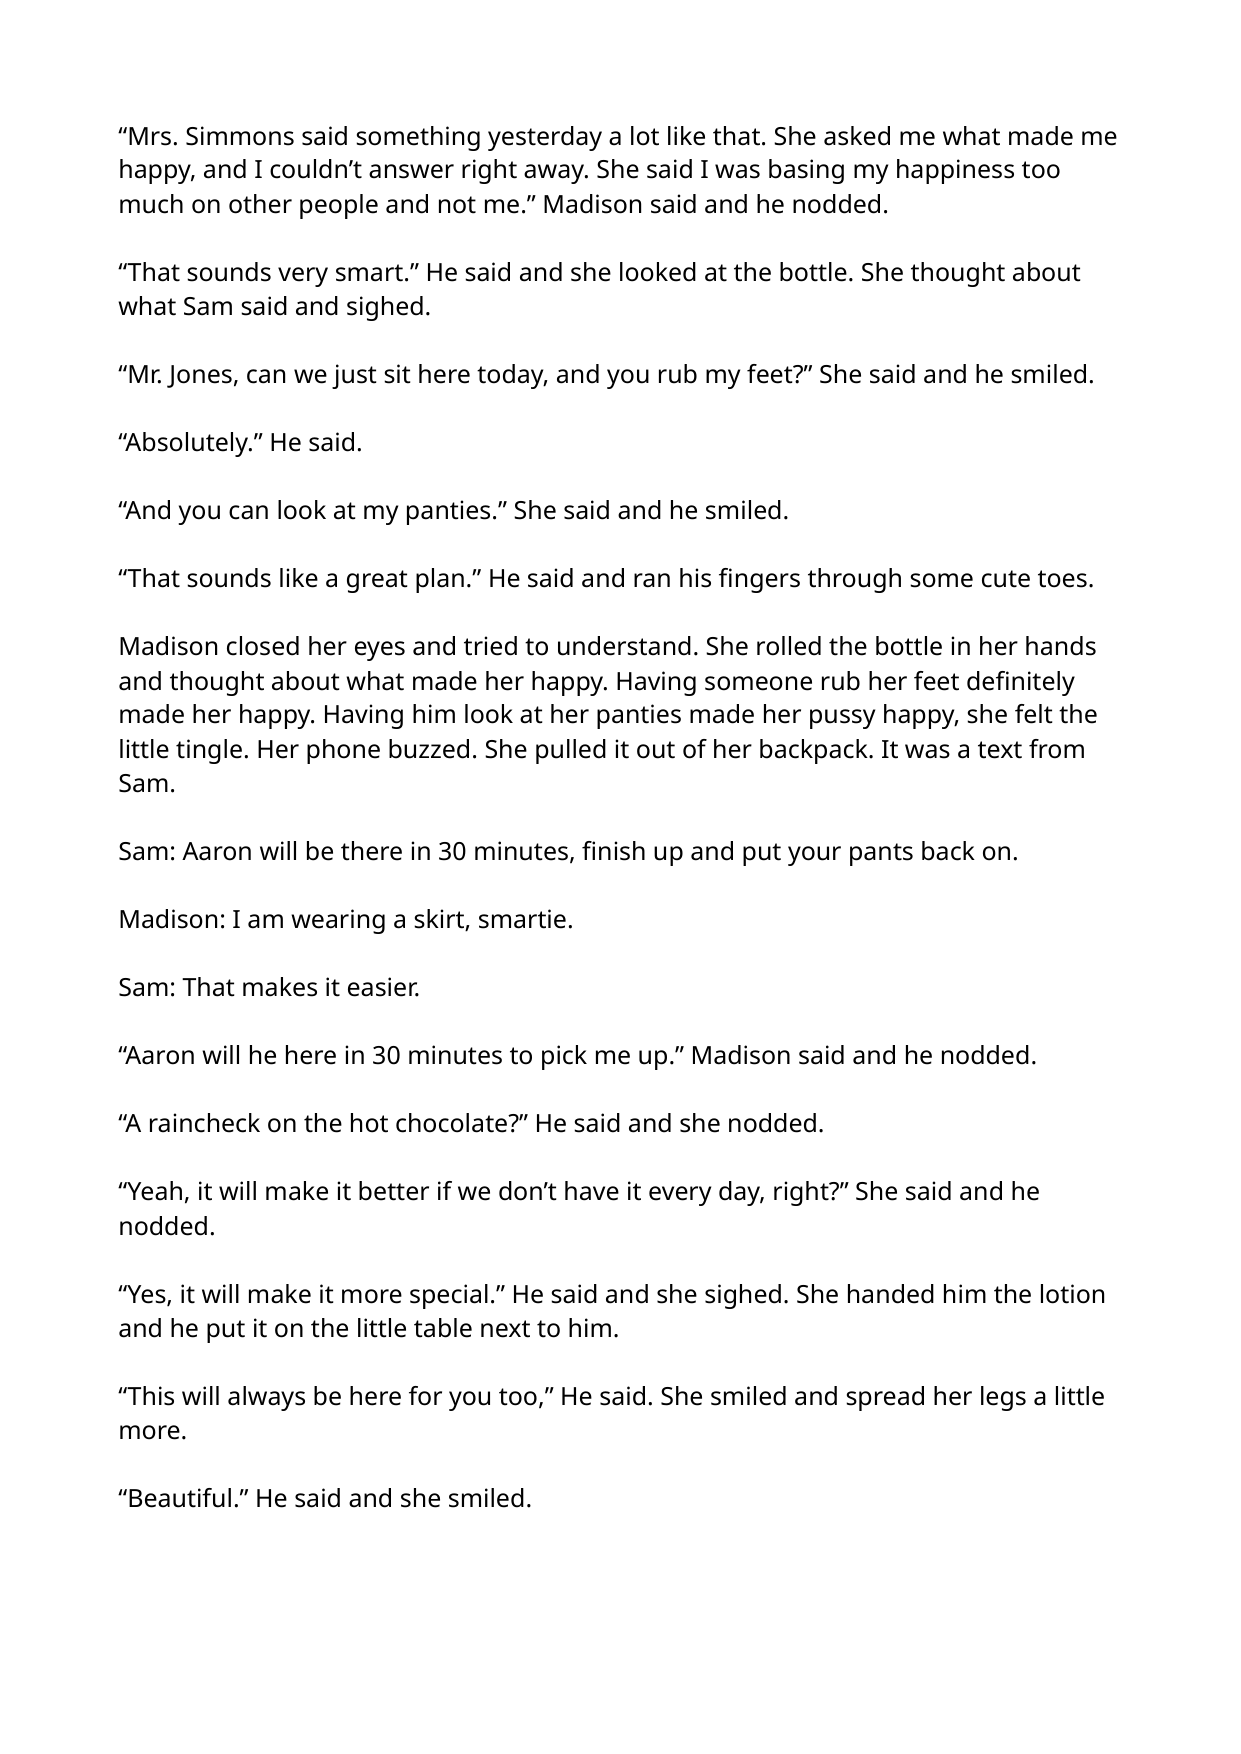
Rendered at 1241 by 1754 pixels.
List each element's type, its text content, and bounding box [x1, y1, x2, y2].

text “Mrs. Simmons said something yesterday a lot like that. She asked me what made me happy, and I couldn’t answer right away. She said I was basing my happiness too much on other people and not me.” Madison said and he nodded. [118, 118, 1122, 220]
text Sam: That makes it easier. [118, 970, 1122, 1004]
text “That sounds very smart.” He said and she looked at the bottle. She thought about what Sam said and sighed. [118, 254, 1122, 322]
text “Yeah, it will make it better if we don’t have it every day, right?” She said and he nodded. [118, 1174, 1122, 1242]
text “That sounds like a great plan.” He said and ran his fingers through some cute toes. [118, 561, 1122, 595]
text “Absolutely.” He said. [118, 425, 1122, 459]
text Madison: I am wearing a skirt, smartie. [118, 902, 1122, 936]
text “Yes, it will make it more special.” He said and she sighed. She handed him the lotion and he put it on the little table next to him. [118, 1276, 1122, 1344]
text “Mr. Jones, can we just sit here today, and you rub my feet?” She said and he smiled. [118, 357, 1122, 391]
text “And you can look at my panties.” She said and he smiled. [118, 493, 1122, 527]
text Madison closed her eyes and tried to understand. She rolled the bottle in her hands and thought about what made her happy. Having someone rub her feet definitely made her happy. Having him look at her panties made her pussy happy, she felt the little tingle. Her phone buzzed. She pulled it out of her backpack. It was a text from Sam. [118, 629, 1122, 799]
text “Aaron will he here in 30 minutes to pick me up.” Madison said and he nodded. [118, 1038, 1122, 1072]
text “A raincheck on the hot chocolate?” He said and she nodded. [118, 1106, 1122, 1140]
text “Beautiful.” He said and she smiled. [118, 1481, 1122, 1515]
text “This will always be here for you too,” He said. She smiled and spread her legs a little more. [118, 1378, 1122, 1447]
text Sam: Aaron will be there in 30 minutes, finish up and put your pants back on. [118, 833, 1122, 867]
